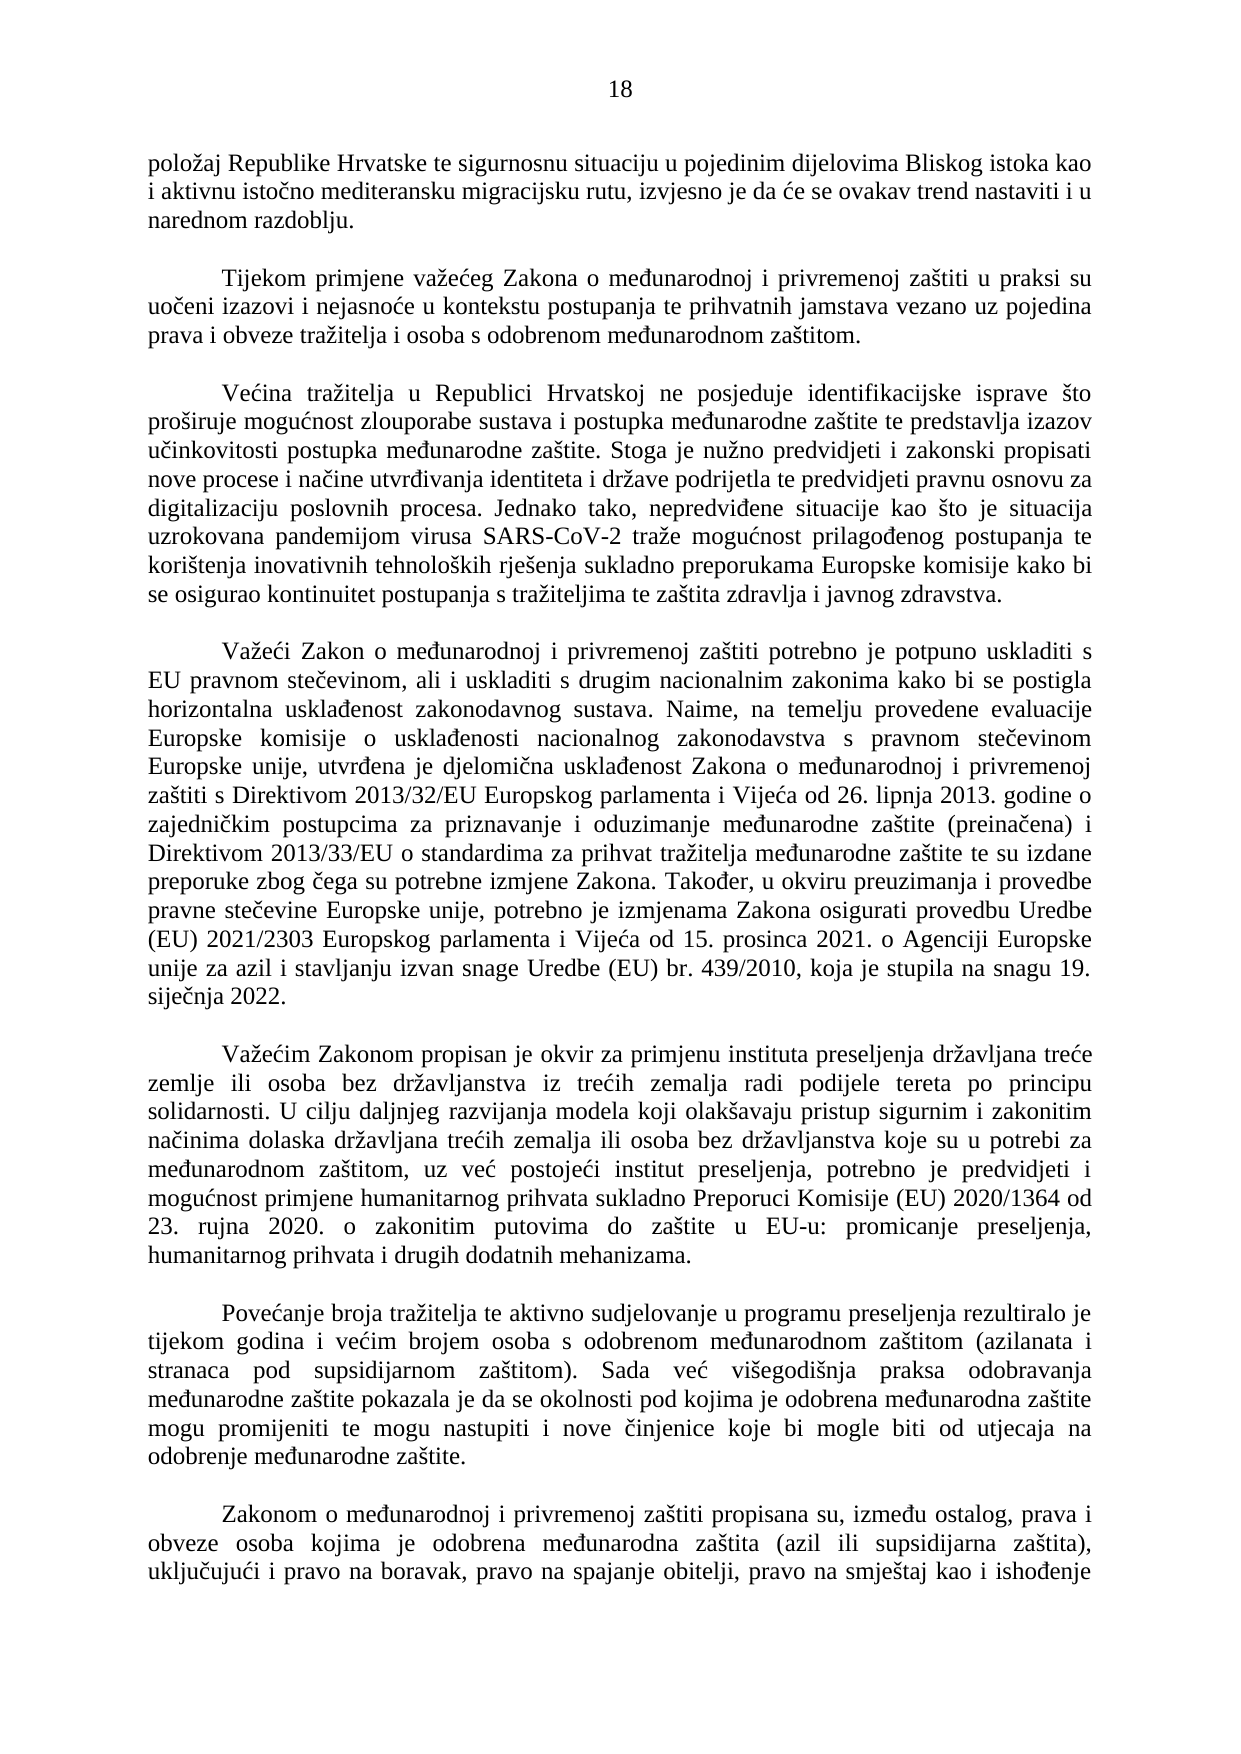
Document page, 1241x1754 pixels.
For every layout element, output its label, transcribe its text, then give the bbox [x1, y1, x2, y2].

text Važećim Zakonom propisan je okvir za primjenu instituta preseljenja državljana treće zemlje ili osoba bez državljanstva iz trećih zemalja radi podijele tereta po principu solidarnosti. U cilju daljnjeg razvijanja modela koji olakšavaju pristup sigurnim i zakonitim načinima dolaska državljana trećih zemalja ili osoba bez državljanstva koje su u potrebi za međunarodnom zaštitom, uz već postojeći institut preseljenja, potrebno je predvidjeti i mogućnost primjene humanitarnog prihvata sukladno Preporuci Komisije (EU) 2020/1364 оd 23. rujna 2020. o zakonitim putovima do zaštite u EU-u: promicanje preseljenja, humanitarnog prihvata i drugih dodatnih mehanizama. [148, 1039, 1093, 1269]
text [148, 148, 1093, 234]
text Tijekom primjene važećeg Zakona o međunarodnoj i privremenoj zaštiti u praksi su uočeni izazovi i nejasnoće u kontekstu postupanja te prihvatnih jamstava vezano uz pojedina prava i obveze tražitelja i osoba s odobrenom međunarodnom zaštitom. [148, 263, 1093, 349]
text Većina tražitelja u Republici Hrvatskoj ne posjeduje identifikacijske isprave što proširuje mogućnost zlouporabe sustava i postupka međunarodne zaštite te predstavlja izazov učinkovitosti postupka međunarodne zaštite. Stoga je nužno predvidjeti i zakonski propisati nove procese i načine utvrđivanja identiteta i države podrijetla te predvidjeti pravnu osnovu za digitalizaciju poslovnih procesa. Jednako tako, nepredviđene situacije kao što je situacija uzrokovana pandemijom virusa SARS-CoV-2 traže mogućnost prilagođenog postupanja te korištenja inovativnih tehnoloških rješenja sukladno preporukama Europske komisije kako bi se osigurao kontinuitet postupanja s tražiteljima te zaštita zdravlja i javnog zdravstva. [148, 378, 1093, 608]
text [148, 1499, 1093, 1585]
text Povećanje broja tražitelja te aktivno sudjelovanje u programu preseljenja rezultiralo je tijekom godina i većim brojem osoba s odobrenom međunarodnom zaštitom (azilanata i stranaca pod supsidijarnom zaštitom). Sada već višegodišnja praksa odobravanja međunarodne zaštite pokazala je da se okolnosti pod kojima je odobrena međunarodna zaštite mogu promijeniti te mogu nastupiti i nove činjenice koje bi mogle biti od utjecaja na odobrenje međunarodne zaštite. [148, 1298, 1093, 1470]
text Važeći Zakon o međunarodnoj i privremenoj zaštiti potrebno je potpuno uskladiti s EU pravnom stečevinom, ali i uskladiti s drugim nacionalnim zakonima kako bi se postigla horizontalna usklađenost zakonodavnog sustava. Naime, na temelju provedene evaluacije Europske komisije o usklađenosti nacionalnog zakonodavstva s pravnom stečevinom Europske unije, utvrđena je djelomična usklađenost Zakona o međunarodnoj i privremenoj zaštiti s Direktivom 2013/32/EU Europskog parlamenta i Vijeća od 26. lipnja 2013. godine o zajedničkim postupcima za priznavanje i oduzimanje međunarodne zaštite (preinačena) i Direktivom 2013/33/EU o standardima za prihvat tražitelja međunarodne zaštite te su izdane preporuke zbog čega su potrebne izmjene Zakona. Također, u okviru preuzimanja i provedbe pravne stečevine Europske unije, potrebno je izmjenama Zakona osigurati provedbu Uredbe (EU) 2021/2303 Europskog parlamenta i Vijeća od 15. prosinca 2021. o Agenciji Europske unije za azil i stavljanju izvan snage Uredbe (EU) br. 439/2010, koja je stupila na snagu 19. siječnja 2022. [148, 636, 1093, 1010]
